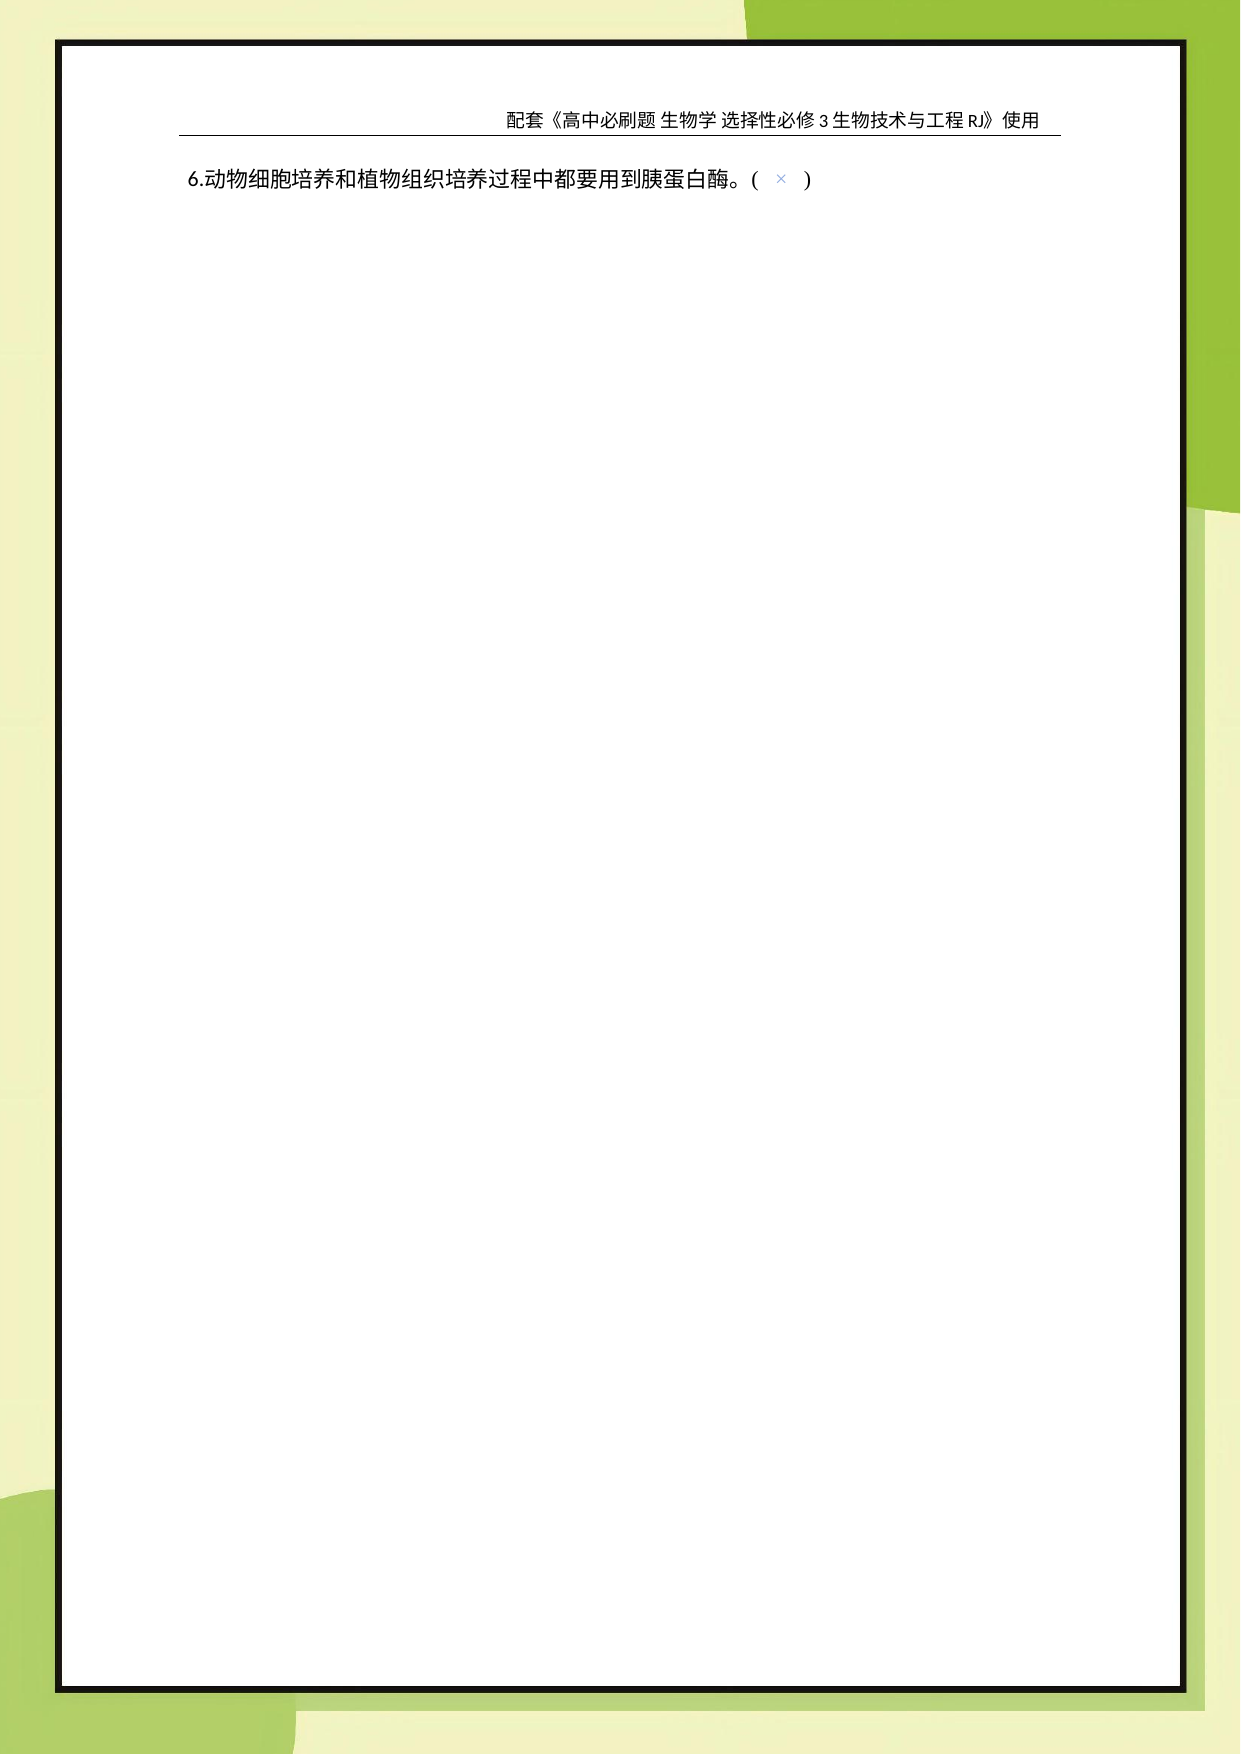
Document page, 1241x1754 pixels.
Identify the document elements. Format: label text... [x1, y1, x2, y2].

picture [0, 0, 1241, 1754]
text 6.动物细胞培养和植物组织培养过程中都要用到胰蛋白酶。( × ) [187, 162, 1053, 194]
